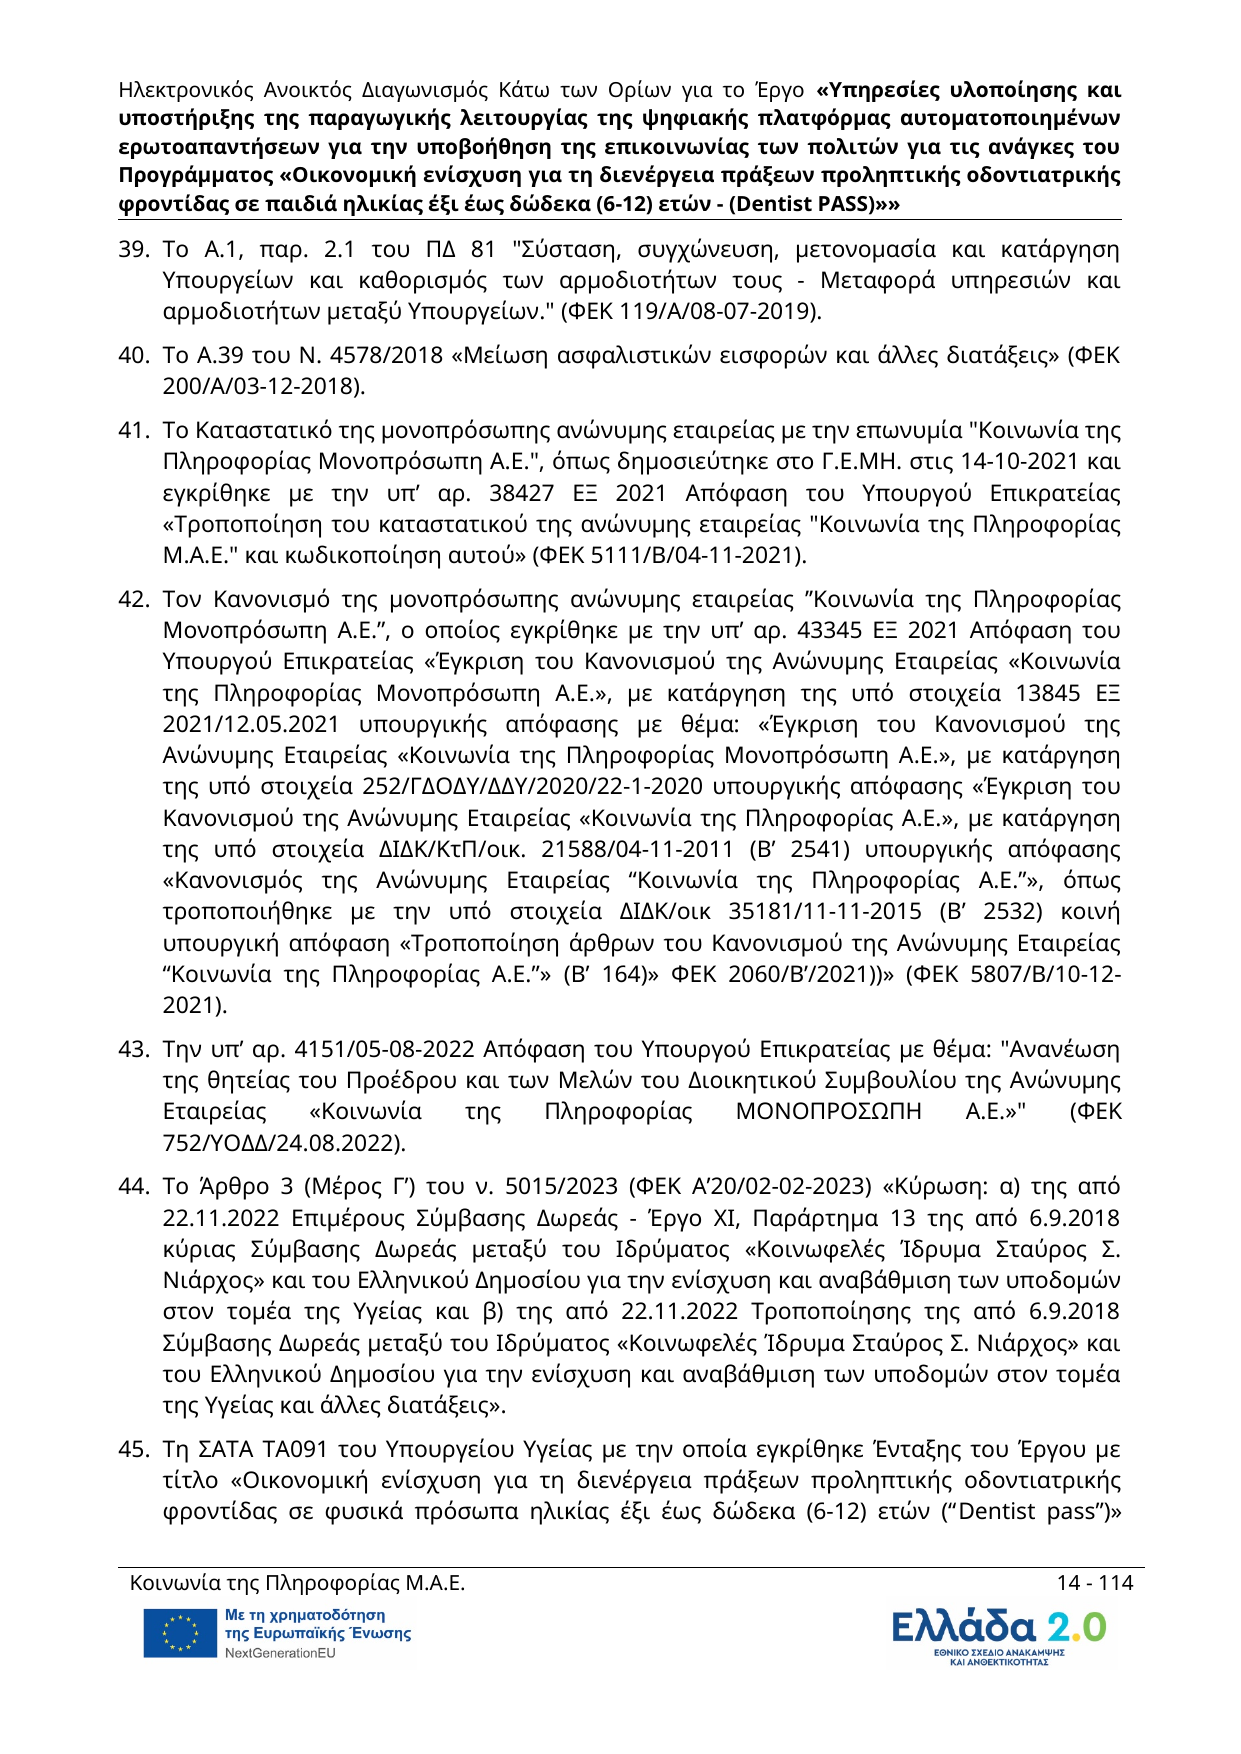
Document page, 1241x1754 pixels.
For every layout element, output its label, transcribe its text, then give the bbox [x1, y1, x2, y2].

list Τον Κανονισμό της μονοπρόσωπης ανώνυμης εταιρείας ’’Κοινωνία της Πληροφορίας Μονοπρόσωπη Α.Ε.’’, ο οποίος εγκρίθηκε με την υπ’ αρ. 43345 ΕΞ 2021 Απόφαση του Υπουργού Επικρατείας «Έγκριση του Κανονισμού της Ανώνυμης Εταιρείας «Κοινωνία της Πληροφορίας Μονοπρόσωπη Α.Ε.», με κατάργηση της υπό στοιχεία 13845 ΕΞ 2021/12.05.2021 υπουργικής απόφασης με θέμα: «Έγκριση του Κανονισμού της Ανώνυμης Εταιρείας «Κοινωνία της Πληροφορίας Μονοπρόσωπη Α.Ε.», με κατάργηση της υπό στοιχεία 252/ΓΔΟΔΥ/ΔΔΥ/2020/22-1-2020 υπουργικής απόφασης «Έγκριση του Κανονισμού της Ανώνυμης Εταιρείας «Κοινωνία της Πληροφορίας Α.Ε.», με κατάργηση της υπό στοιχεία ΔΙΔΚ/ΚτΠ/οικ. 21588/04-11-2011 (Β’ 2541) υπουργικής απόφασης «Κανονισμός της Ανώνυμης Εταιρείας “Κοινωνία της Πληροφορίας Α.Ε.”», όπως τροποποιήθηκε με την υπό στοιχεία ΔΙΔΚ/οικ 35181/11-11-2015 (Β’ 2532) κοινή υπουργική απόφαση «Τροποποίηση άρθρων του Κανονισμού της Ανώνυμης Εταιρείας “Κοινωνία της Πληροφορίας Α.Ε.”» (Β’ 164)» ΦΕΚ 2060/Β’/2021))» (ΦΕΚ 5807/Β/10-12-2021). [118, 583, 1122, 1020]
list Το Καταστατικό της μονοπρόσωπης ανώνυμης εταιρείας με την επωνυμία "Κοινωνία της Πληροφορίας Μονοπρόσωπη Α.Ε.", όπως δημοσιεύτηκε στο Γ.Ε.ΜΗ. στις 14-10-2021 και εγκρίθηκε με την υπ’ αρ. 38427 ΕΞ 2021 Απόφαση του Υπουργού Επικρατείας «Τροποποίηση του καταστατικού της ανώνυμης εταιρείας "Κοινωνία της Πληροφορίας Μ.Α.Ε." και κωδικοποίηση αυτού» (ΦΕΚ 5111/Β/04-11-2021). [118, 414, 1122, 570]
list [118, 1433, 1122, 1527]
list Το Α.39 του Ν. 4578/2018 «Μείωση ασφαλιστικών εισφορών και άλλες διατάξεις» (ΦΕΚ 200/Α/03-12-2018). [118, 339, 1122, 402]
list Το Άρθρο 3 (Μέρος Γ’) του ν. 5015/2023 (ΦΕΚ Α’20/02-02-2023) «Κύρωση: α) της από 22.11.2022 Επιμέρους Σύμβασης Δωρεάς - Έργο ΧΙ, Παράρτημα 13 της από 6.9.2018 κύριας Σύμβασης Δωρεάς μεταξύ του Ιδρύματος «Κοινωφελές Ίδρυμα Σταύρος Σ. Νιάρχος» και του Ελληνικού Δημοσίου για την ενίσχυση και αναβάθμιση των υποδομών στον τομέα της Υγείας και β) της από 22.11.2022 Τροποποίησης της από 6.9.2018 Σύμβασης Δωρεάς μεταξύ του Ιδρύματος «Κοινωφελές Ίδρυμα Σταύρος Σ. Νιάρχος» και του Ελληνικού Δημοσίου για την ενίσχυση και αναβάθμιση των υποδομών στον τομέα της Υγείας και άλλες διατάξεις». [118, 1170, 1122, 1420]
list Την υπ’ αρ. 4151/05-08-2022 Απόφαση του Υπουργού Επικρατείας με θέμα: "Ανανέωση της θητείας του Προέδρου και των Μελών του Διοικητικού Συμβουλίου της Ανώνυμης Εταιρείας «Κοινωνία της Πληροφορίας ΜΟΝΟΠΡΟΣΩΠΗ Α.Ε.»" (ΦΕΚ 752/ΥΟΔΔ/24.08.2022). [118, 1033, 1122, 1158]
list Το Α.1, παρ. 2.1 του ΠΔ 81 "Σύσταση, συγχώνευση, μετονομασία και κατάργηση Υπουργείων και καθορισμός των αρμοδιοτήτων τους - Μεταφορά υπηρεσιών και αρμοδιοτήτων μεταξύ Υπουργείων." (ΦΕΚ 119/Α/08-07-2019). [118, 233, 1122, 327]
